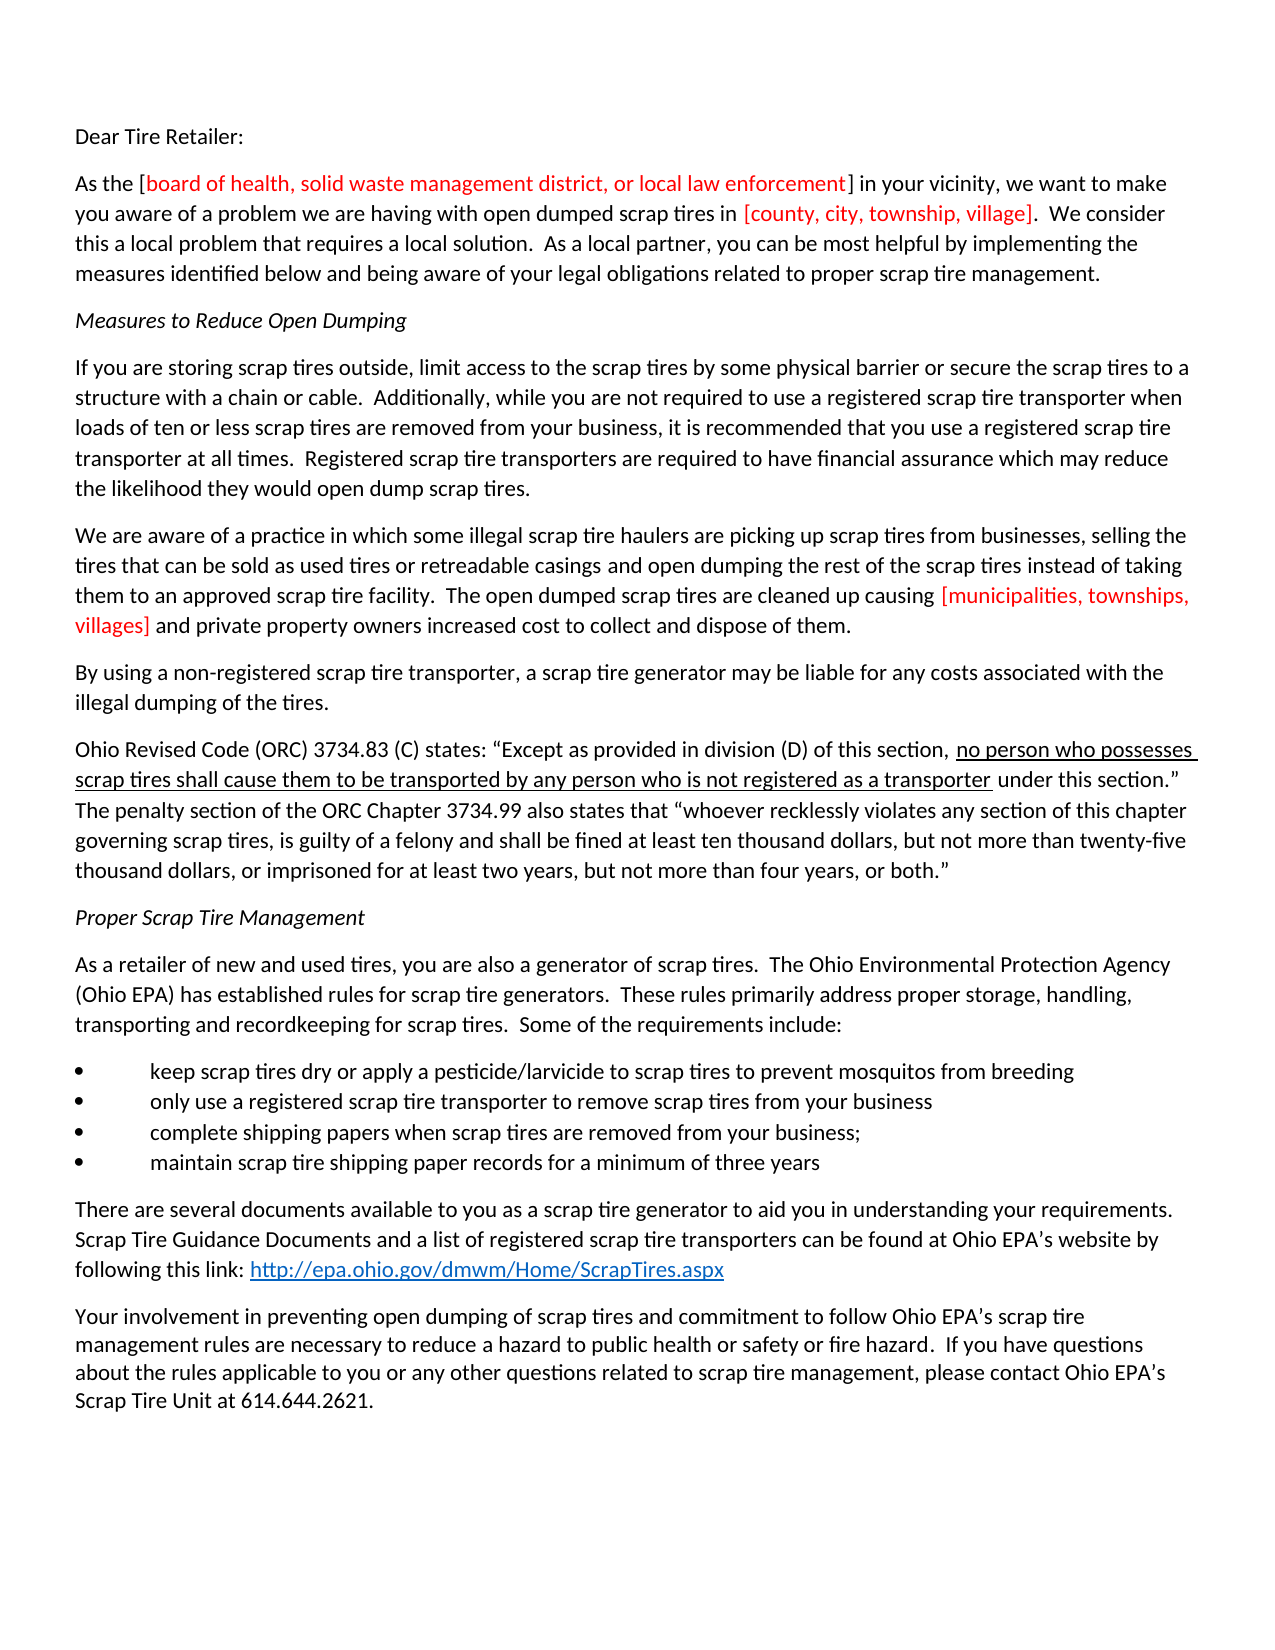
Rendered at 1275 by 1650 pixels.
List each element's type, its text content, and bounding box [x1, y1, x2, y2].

list complete shipping papers when scrap tires are removed from your business; [75, 1118, 1200, 1146]
list only use a registered scrap tire transporter to remove scrap tires from your business [75, 1087, 1200, 1116]
list maintain scrap tire shipping paper records for a minimum of three years [75, 1148, 1200, 1176]
text Dear Tire Retailer: [75, 122, 1200, 150]
text Measures to Reduce Open Dumping [75, 306, 1200, 334]
text Proper Scrap Tire Management [75, 903, 1200, 931]
text Ohio Revised Code (ORC) 3734.83 (C) states: “Except as provided in division (D) of this section, no person who possesses scrap tires shall cause them to be transported by any person who is not registered as a transporter under this section.” The penalty section of the ORC Chapter 3734.99 also states that “whoever recklessly violates any section of this chapter governing scrap tires, is guilty of a felony and shall be fined at least ten thousand dollars, but not more than twenty-five thousand dollars, or imprisoned for at least two years, but not more than four years, or both.” [75, 735, 1200, 884]
text There are several documents available to you as a scrap tire generator to aid you in understanding your requirements. Scrap Tire Guidance Documents and a list of registered scrap tire transporters can be found at Ohio EPA’s website by following this link: http://epa.ohio.gov/dmwm/Home/ScrapTires.aspx [75, 1195, 1200, 1283]
text Your involvement in preventing open dumping of scrap tires and commitment to follow Ohio EPA’s scrap tire management rules are necessary to reduce a hazard to public health or safety or fire hazard. If you have questions about the rules applicable to you or any other questions related to scrap tire management, please contact Ohio EPA’s Scrap Tire Unit at 614.644.2621. [75, 1302, 1200, 1414]
text By using a non-registered scrap tire transporter, a scrap tire generator may be liable for any costs associated with the illegal dumping of the tires. [75, 658, 1200, 717]
text As the [board of health, solid waste management district, or local law enforcement] in your vicinity, we want to make you aware of a problem we are having with open dumped scrap tires in [county, city, township, village]. We consider this a local problem that requires a local solution. As a local partner, you can be most helpful by implementing the measures identified below and being aware of your legal obligations related to proper scrap tire management. [75, 169, 1200, 287]
list keep scrap tires dry or apply a pesticide/larvicide to scrap tires to prevent mosquitos from breeding [75, 1057, 1200, 1085]
text We are aware of a practice in which some illegal scrap tire haulers are picking up scrap tires from businesses, selling the tires that can be sold as used tires or retreadable casings and open dumping the rest of the scrap tires instead of taking them to an approved scrap tire facility. The open dumped scrap tires are cleaned up causing [municipalities, townships, villages] and private property owners increased cost to collect and dispose of them. [75, 521, 1200, 639]
text If you are storing scrap tires outside, limit access to the scrap tires by some physical barrier or secure the scrap tires to a structure with a chain or cable. Additionally, while you are not required to use a registered scrap tire transporter when loads of ten or less scrap tires are removed from your business, it is recommended that you use a registered scrap tire transporter at all times. Registered scrap tire transporters are required to have financial assurance which may reduce the likelihood they would open dump scrap tires. [75, 353, 1200, 502]
text As a retailer of new and used tires, you are also a generator of scrap tires. The Ohio Environmental Protection Agency (Ohio EPA) has established rules for scrap tire generators. These rules primarily address proper storage, handling, transporting and recordkeeping for scrap tires. Some of the requirements include: [75, 950, 1200, 1038]
